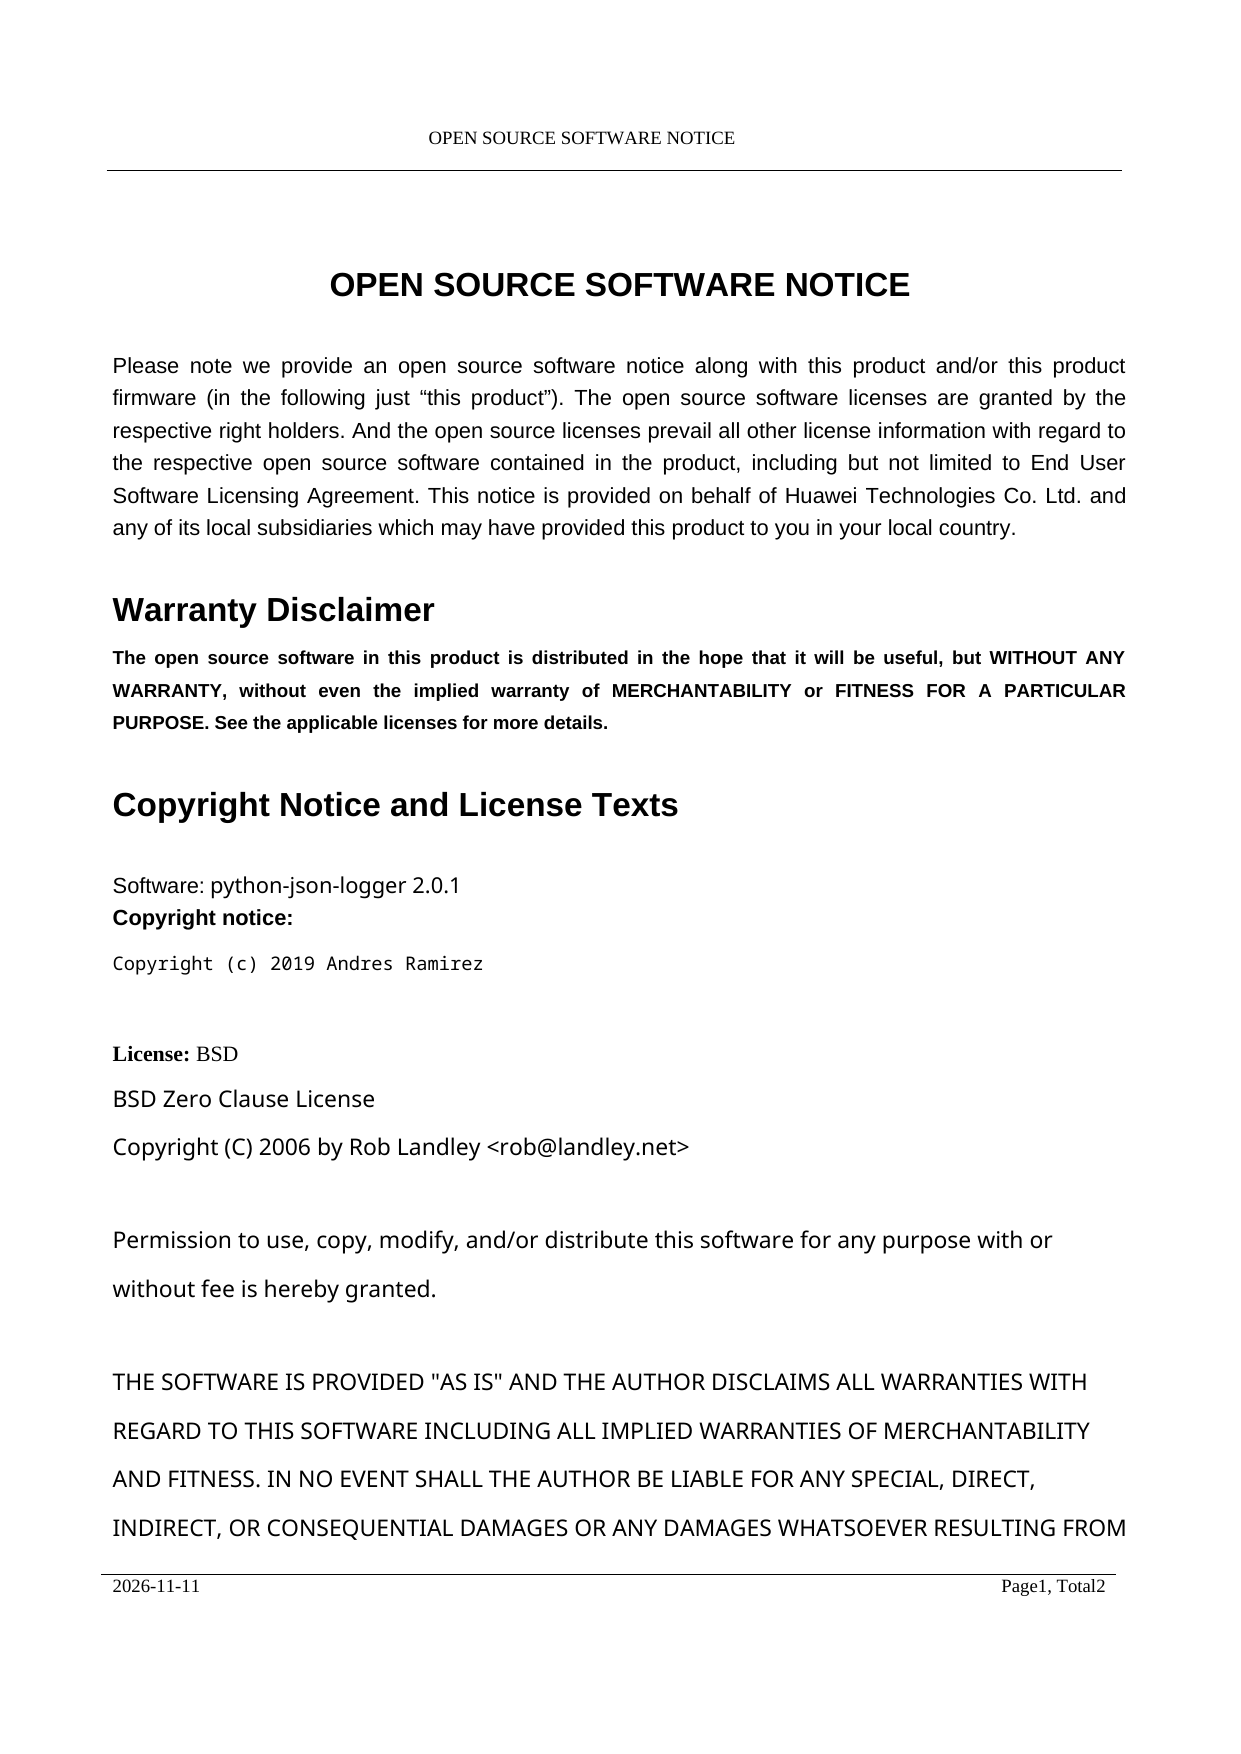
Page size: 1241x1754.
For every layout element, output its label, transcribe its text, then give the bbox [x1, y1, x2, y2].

text The open source software in this product is distributed in the hope that it will be useful, but WITHOUT ANY WARRANTY, without even the implied warranty of MERCHANTABILITY or FITNESS FOR A PARTICULAR PURPOSE. See the applicable licenses for more details. [112, 641, 1128, 739]
text License: BSD [112, 1037, 1128, 1069]
text Copyright (c) 2019 Andres Ramirez [112, 947, 1128, 979]
text Copyright (C) 2006 by Rob Landley <rob@landley.net> [112, 1130, 1128, 1163]
text Software: python-json-logger 2.0.1 [112, 869, 1128, 901]
text OPEN SOURCE SOFTWARE NOTICE [112, 251, 1128, 316]
text Permission to use, copy, modify, and/or distribute this software for any purpose with or without fee is hereby granted. [112, 1223, 1128, 1304]
text Warranty Disclaimer [112, 576, 1128, 641]
text Copyright notice: [112, 901, 1128, 934]
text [112, 1365, 1128, 1544]
text Copyright Notice and License Texts [112, 771, 1128, 836]
text BSD Zero Clause License [112, 1082, 1128, 1114]
text Please note we provide an open source software notice along with this product and/or this product firmware (in the following just “this product”). The open source software licenses are granted by the respective right holders. And the open source licenses prevail all other license information with regard to the respective open source software contained in the product, including but not limited to End User Software Licensing Agreement. This notice is provided on behalf of Huawei Technologies Co. Ltd. and any of its local subsidiaries which may have provided this product to you in your local country. [112, 349, 1128, 544]
